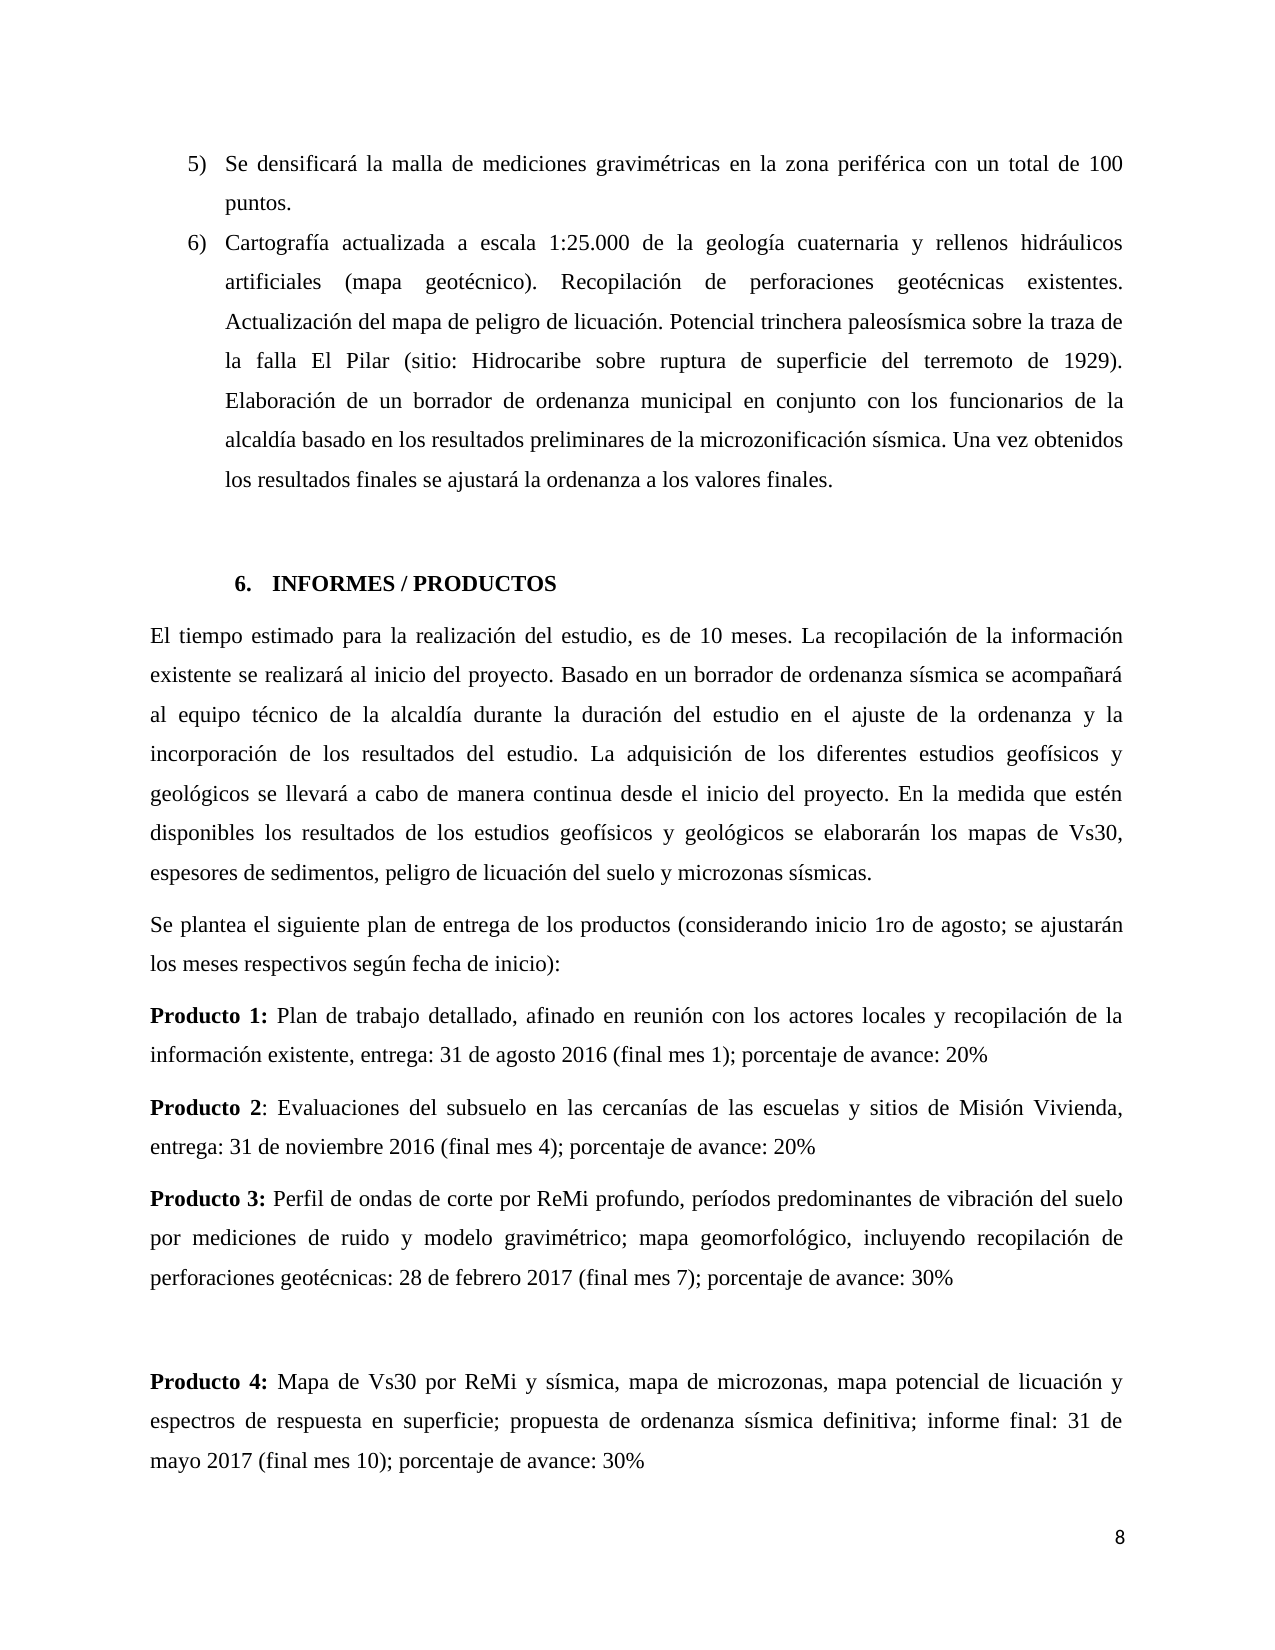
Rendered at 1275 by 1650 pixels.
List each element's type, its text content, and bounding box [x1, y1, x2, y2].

list Producto 2: Evaluaciones del subsuelo en las cercanías de las escuelas y sitios de Misión Vivienda, entrega: 31 de noviembre 2016 (final mes 4); porcentaje de avance: 20% [150, 1093, 1125, 1159]
list Producto 4: Mapa de Vs30 por ReMi y sísmica, mapa de microzonas, mapa potencial de licuación y espectros de respuesta en superficie; propuesta de ordenanza sísmica definitiva; informe final: 31 de mayo 2017 (final mes 10); porcentaje de avance: 30% [150, 1368, 1125, 1473]
list Cartografía actualizada a escala 1:25.000 de la geología cuaternaria y rellenos hidráulicos artificiales (mapa geotécnico). Recopilación de perforaciones geotécnicas existentes. Actualización del mapa de peligro de licuación. Potencial trinchera paleosísmica sobre la traza de la falla El Pilar (sitio: Hidrocaribe sobre ruptura de superficie del terremoto de 1929). Elaboración de un borrador de ordenanza municipal en conjunto con los funcionarios de la alcaldía basado en los resultados preliminares de la microzonificación sísmica. Una vez obtenidos los resultados finales se ajustará la ordenanza a los valores finales. [187, 229, 1125, 492]
list Producto 3: Perfil de ondas de corte por ReMi profundo, períodos predominantes de vibración del suelo por mediciones de ruido y modelo gravimétrico; mapa geomorfológico, incluyendo recopilación de perforaciones geotécnicas: 28 de febrero 2017 (final mes 7); porcentaje de avance: 30% [150, 1185, 1125, 1290]
list Producto 1: Plan de trabajo detallado, afinado en reunión con los actores locales y recopilación de la información existente, entrega: 31 de agosto 2016 (final mes 1); porcentaje de avance: 20% [150, 1002, 1125, 1068]
list Se densificará la malla de mediciones gravimétricas en la zona periférica con un total de 100 puntos. [187, 150, 1125, 216]
subtitle INFORMES / PRODUCTOS [234, 570, 1125, 596]
list Se plantea el siguiente plan de entrega de los productos (considerando inicio 1ro de agosto; se ajustarán los meses respectivos según fecha de inicio): [150, 911, 1125, 976]
list El tiempo estimado para la realización del estudio, es de 10 meses. La recopilación de la información existente se realizará al inicio del proyecto. Basado en un borrador de ordenanza sísmica se acompañará al equipo técnico de la alcaldía durante la duración del estudio en el ajuste de la ordenanza y la incorporación de los resultados del estudio. La adquisición de los diferentes estudios geofísicos y geológicos se llevará a cabo de manera continua desde el inicio del proyecto. En la medida que estén disponibles los resultados de los estudios geofísicos y geológicos se elaborarán los mapas de Vs30, espesores de sedimentos, peligro de licuación del suelo y microzonas sísmicas. [150, 622, 1125, 885]
